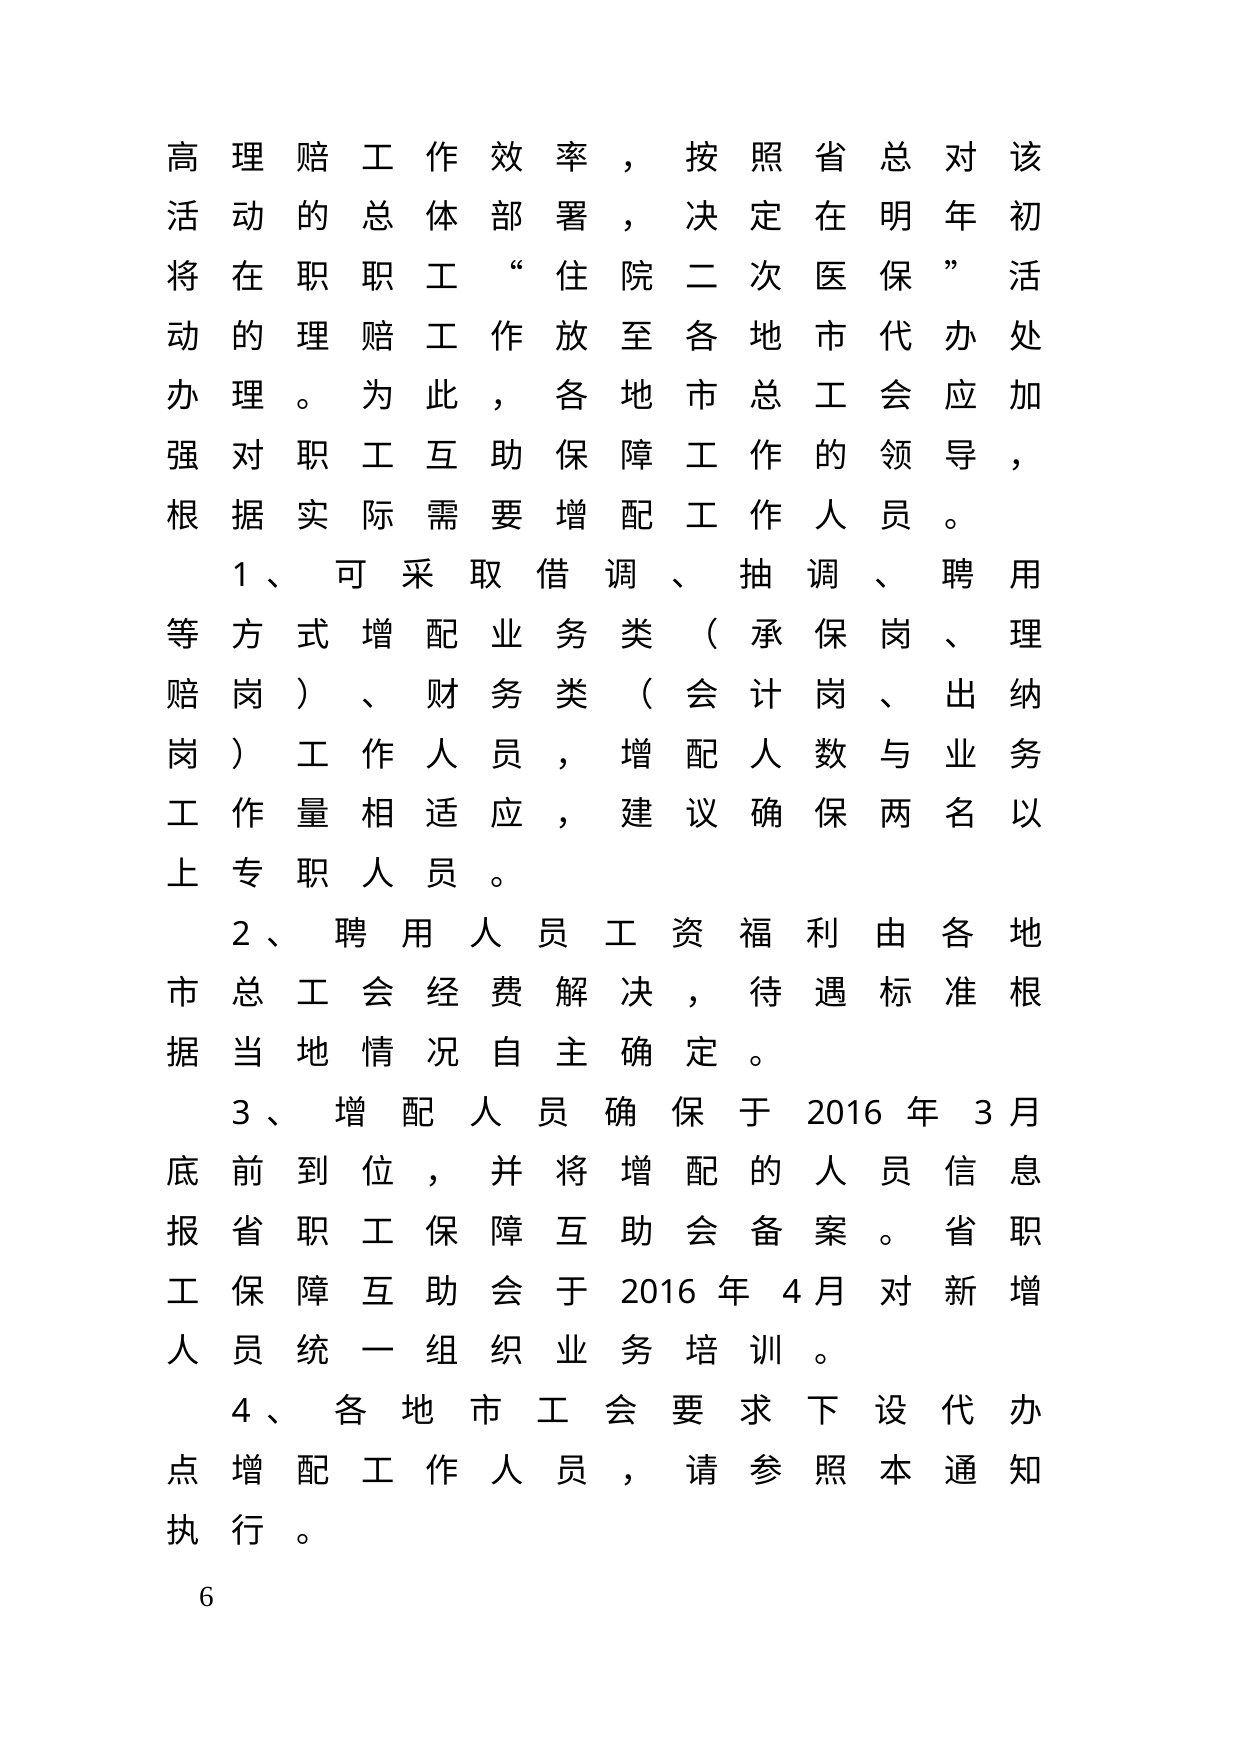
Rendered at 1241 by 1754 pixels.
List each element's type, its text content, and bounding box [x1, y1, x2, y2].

text 3、增配人员确保于2016年3月底前到位，并将增配的人员信息报省职工保障互助会备案。省职工保障互助会于2016年4月对新增人员统一组织业务培训。 [167, 1080, 1074, 1378]
text 4、各地市工会要求下设代办点增配工作人员，请参照本通知执行。 [167, 1378, 1074, 1557]
text 1、可采取借调、抽调、聘用等方式增配业务类（承保岗、理赔岗）、财务类（会计岗、出纳岗）工作人员，增配人数与业务工作量相适应，建议确保两名以上专职人员。 [167, 543, 1074, 901]
text 2、聘用人员工资福利由各地市总工会经费解决，待遇标准根据当地情况自主确定。 [167, 901, 1074, 1080]
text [167, 125, 1074, 543]
